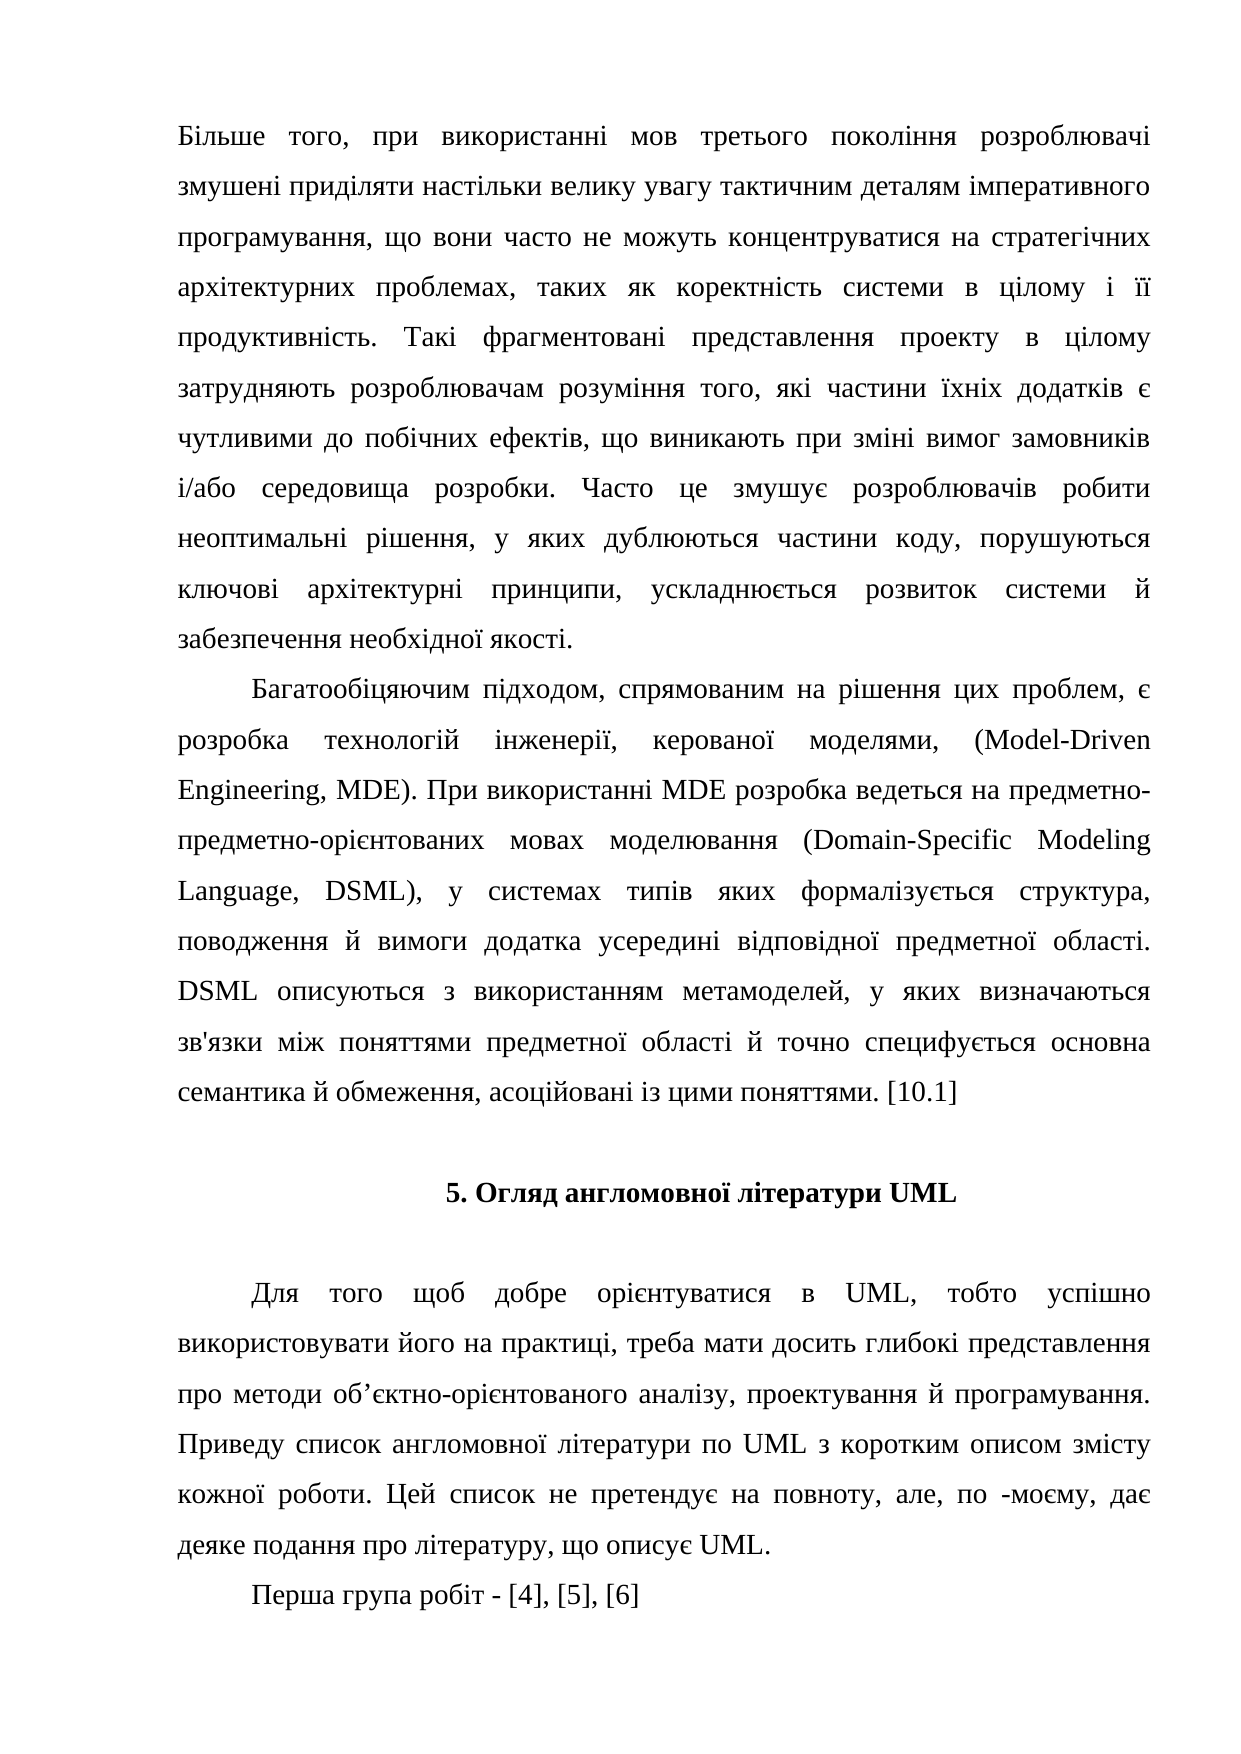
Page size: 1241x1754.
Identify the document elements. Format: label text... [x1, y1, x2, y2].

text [177, 118, 1152, 655]
text 5. Огляд англомовної літератури UML [177, 1175, 1152, 1208]
text Багатообіцяючим підходом, спрямованим на рішення цих проблем, є розробка технологій інженерії, керованої моделями, (Model-Driven Engineering, MDE). При використанні MDE розробка ведеться на предметно-предметно-орієнтованих мовах моделювання (Domain-Specific Modeling Language, DSML), у системах типів яких формалізується структура, поводження й вимоги додатка усередині відповідної предметної області. DSML описуються з використанням метамоделей, у яких визначаються зв'язки між поняттями предметної області й точно специфується основна семантика й обмеження, асоційовані із цими поняттями. [10.1] [177, 672, 1152, 1108]
text Для того щоб добре орієнтуватися в UML, тобто успішно використовувати його на практиці, треба мати досить глибокі представлення про методи об’єктно-орієнтованого аналізу, проектування й програмування. Приведу список англомовної літератури по UML з коротким описом змісту кожної роботи. Цей список не претендує на повноту, але, по -моєму, дає деяке подання про літературу, що описує UML. [177, 1275, 1152, 1560]
text Перша група робіт - [4], [5], [6] [177, 1577, 1152, 1611]
